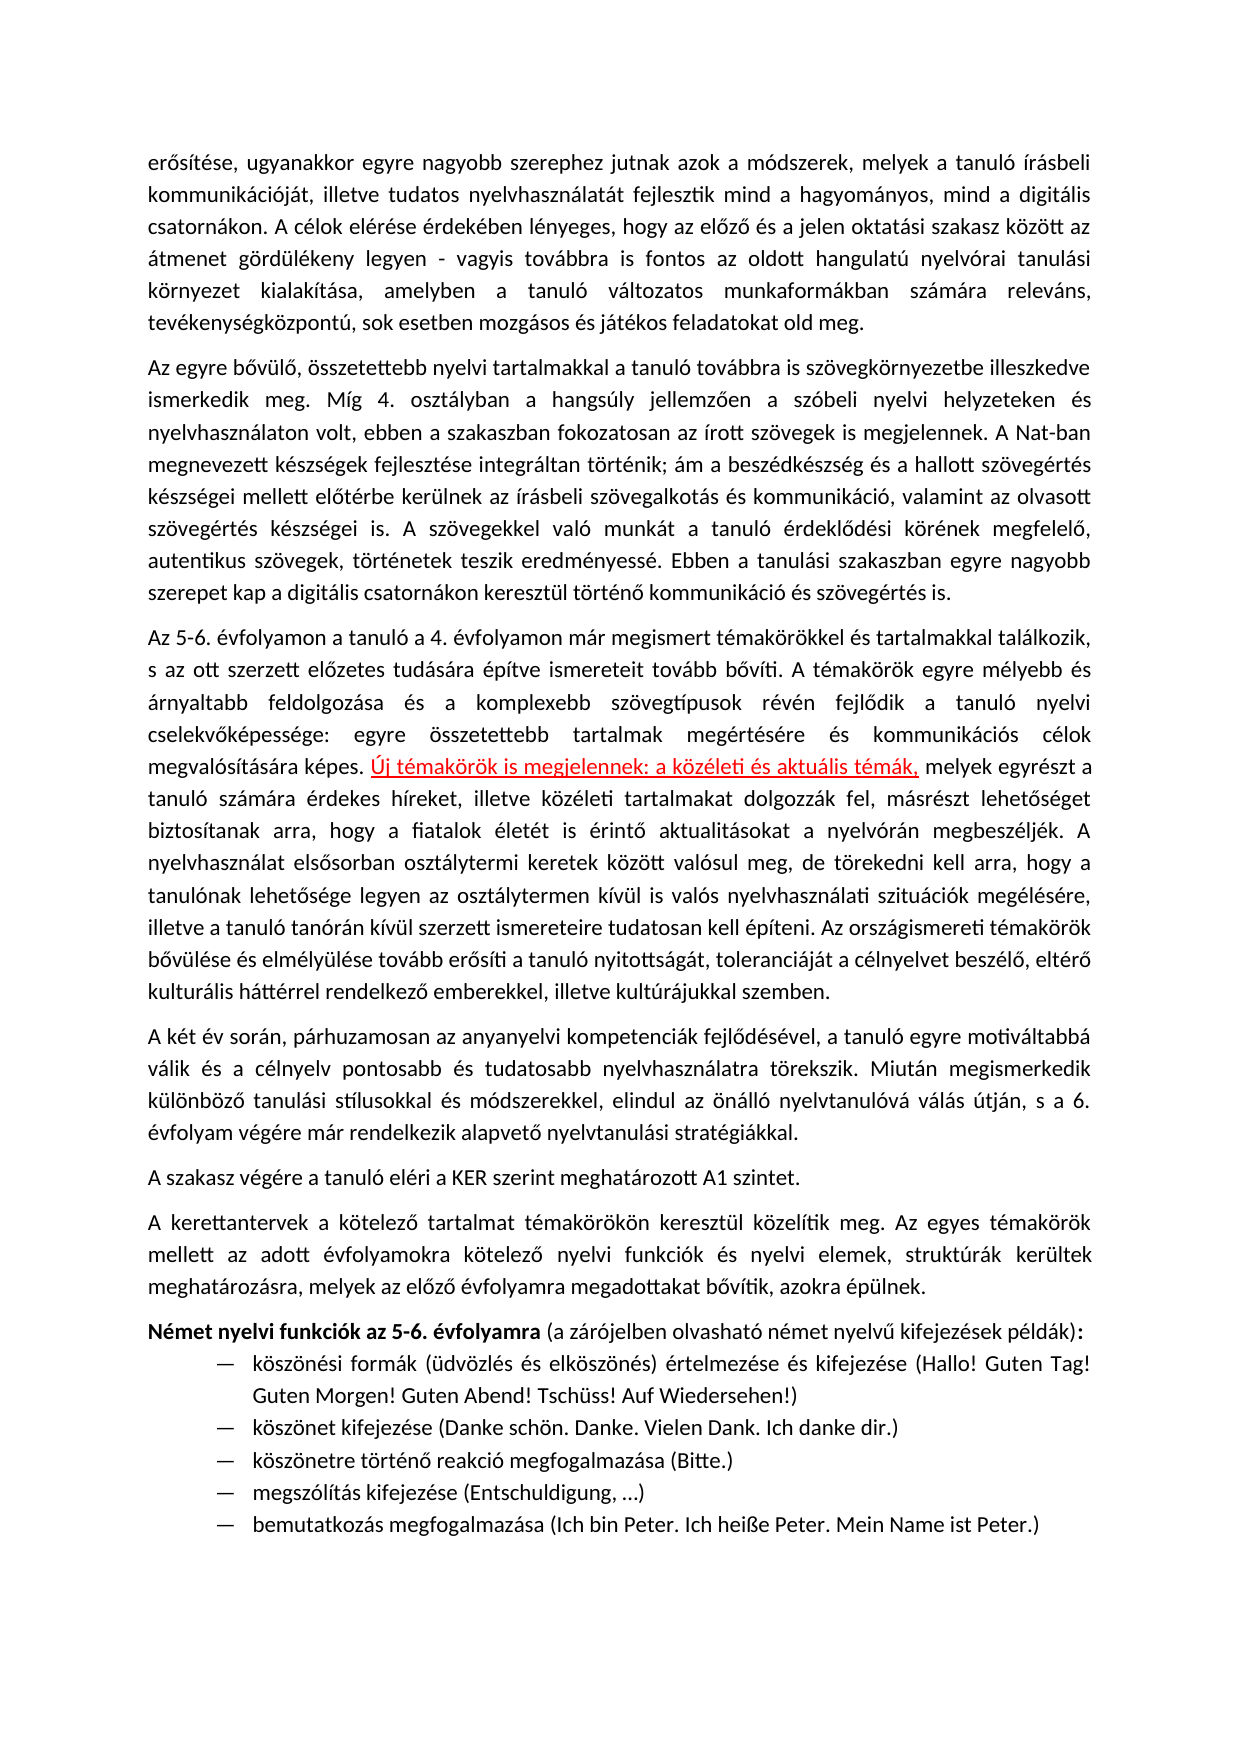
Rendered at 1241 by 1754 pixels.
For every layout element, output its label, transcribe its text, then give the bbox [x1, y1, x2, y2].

text A kerettantervek a kötelező tartalmat témakörökön keresztül közelítik meg. Az egyes témakörök mellett az adott évfolyamokra kötelező nyelvi funkciók és nyelvi elemek, struktúrák kerültek meghatározásra, melyek az előző évfolyamra megadottakat bővítik, azokra épülnek. [148, 1208, 1093, 1300]
list köszönet kifejezése (Danke schön. Danke. Vielen Dank. Ich danke dir.) [215, 1413, 1093, 1442]
list megszólítás kifejezése (Entschuldigung, …) [215, 1478, 1093, 1506]
list köszönési formák (üdvözlés és elköszönés) értelmezése és kifejezése (Hallo! Guten Tag! Guten Morgen! Guten Abend! Tschüss! Auf Wiedersehen!) [215, 1349, 1093, 1409]
list köszönetre történő reakció megfogalmazása (Bitte.) [215, 1446, 1093, 1474]
list bemutatkozás megfogalmazása (Ich bin Peter. Ich heiße Peter. Mein Name ist Peter.) [215, 1510, 1093, 1538]
text Német nyelvi funkciók az 5-6. évfolyamra (a zárójelben olvasható német nyelvű kifejezések példák): [148, 1317, 1093, 1345]
text Az 5-6. évfolyamon a tanuló a 4. évfolyamon már megismert témakörökkel és tartalmakkal találkozik, s az ott szerzett előzetes tudására építve ismereteit tovább bővíti. A témakörök egyre mélyebb és árnyaltabb feldolgozása és a komplexebb szövegtípusok révén fejlődik a tanuló nyelvi cselekvőképessége: egyre összetettebb tartalmak megértésére és kommunikációs célok megvalósítására képes. Új témakörök is megjelennek: a közéleti és aktuális témák, melyek egyrészt a tanuló számára érdekes híreket, illetve közéleti tartalmakat dolgozzák fel, másrészt lehetőséget biztosítanak arra, hogy a fiatalok életét is érintő aktualitásokat a nyelvórán megbeszéljék. A nyelvhasználat elsősorban osztálytermi keretek között valósul meg, de törekedni kell arra, hogy a tanulónak lehetősége legyen az osztálytermen kívül is valós nyelvhasználati szituációk megélésére, illetve a tanuló tanórán kívül szerzett ismereteire tudatosan kell építeni. Az országismereti témakörök bővülése és elmélyülése tovább erősíti a tanuló nyitottságát, toleranciáját a célnyelvet beszélő, eltérő kulturális háttérrel rendelkező emberekkel, illetve kultúrájukkal szemben. [148, 623, 1093, 1005]
text Az egyre bővülő, összetettebb nyelvi tartalmakkal a tanuló továbbra is szövegkörnyezetbe illeszkedve ismerkedik meg. Míg 4. osztályban a hangsúly jellemzően a szóbeli nyelvi helyzeteken és nyelvhasználaton volt, ebben a szakaszban fokozatosan az írott szövegek is megjelennek. A Nat-ban megnevezett készségek fejlesztése integráltan történik; ám a beszédkészség és a hallott szövegértés készségei mellett előtérbe kerülnek az írásbeli szövegalkotás és kommunikáció, valamint az olvasott szövegértés készségei is. A szövegekkel való munkát a tanuló érdeklődési körének megfelelő, autentikus szövegek, történetek teszik eredményessé. Ebben a tanulási szakaszban egyre nagyobb szerepet kap a digitális csatornákon keresztül történő kommunikáció és szövegértés is. [148, 353, 1093, 607]
text A szakasz végére a tanuló eléri a KER szerint meghatározott A1 szintet. [148, 1163, 1093, 1191]
text A két év során, párhuzamosan az anyanyelvi kompetenciák fejlődésével, a tanuló egyre motiváltabbá válik és a célnyelv pontosabb és tudatosabb nyelvhasználatra törekszik. Miután megismerkedik különböző tanulási stílusokkal és módszerekkel, elindul az önálló nyelvtanulóvá válás útján, s a 6. évfolyam végére már rendelkezik alapvető nyelvtanulási stratégiákkal. [148, 1022, 1093, 1147]
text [148, 148, 1093, 337]
